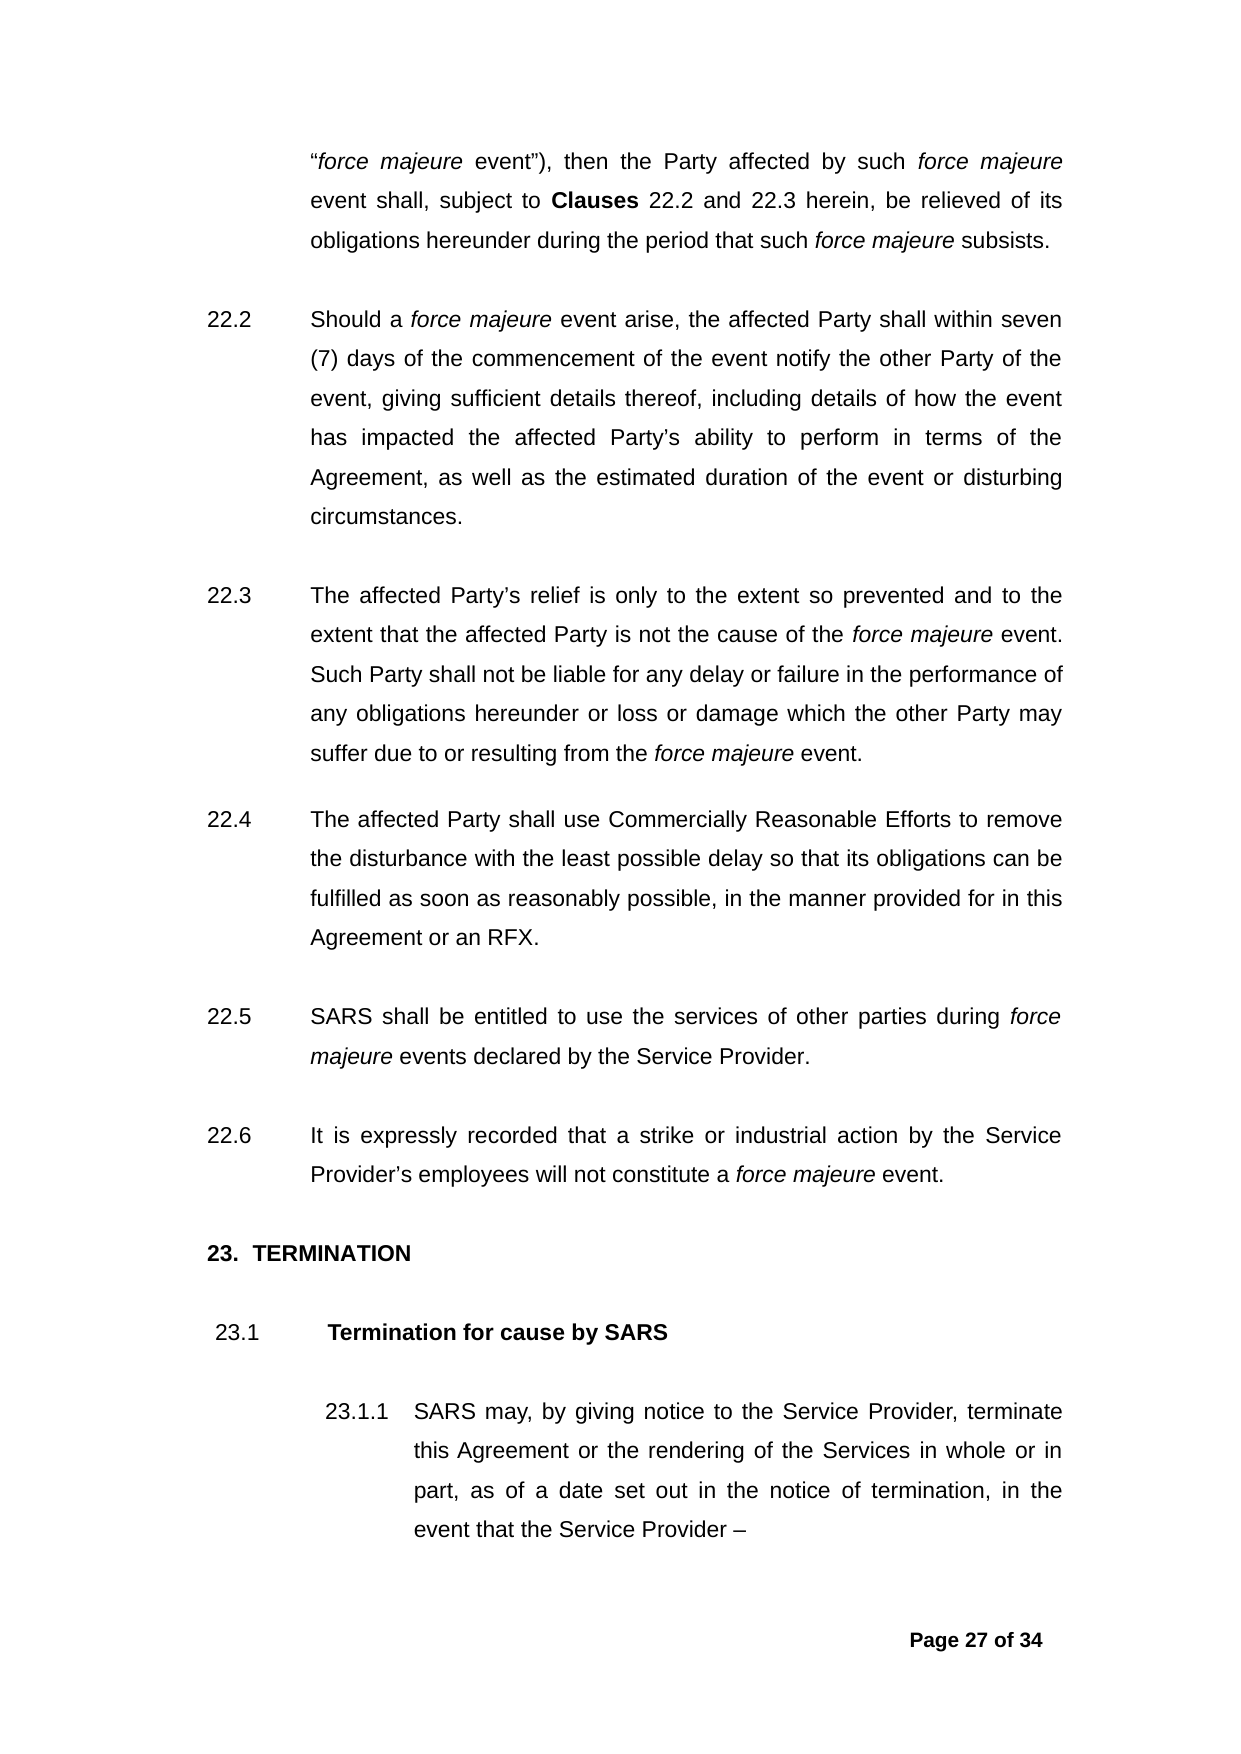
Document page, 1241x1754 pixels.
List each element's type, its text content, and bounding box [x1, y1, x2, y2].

list TERMINATION [207, 1240, 1063, 1266]
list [207, 148, 1063, 253]
list It is expressly recorded that a strike or industrial action by the Service Provider’s employees will not constitute a force majeure event. [207, 1122, 1063, 1187]
list Termination for cause by SARS [215, 1319, 1063, 1345]
list Should a force majeure event arise, the affected Party shall within seven (7) days of the commencement of the event notify the other Party of the event, giving sufficient details thereof, including details of how the event has impacted the affected Party’s ability to perform in terms of the Agreement, as well as the estimated duration of the event or disturbing circumstances. [207, 306, 1063, 529]
list The affected Party’s relief is only to the extent so prevented and to the extent that the affected Party is not the cause of the force majeure event. Such Party shall not be liable for any delay or failure in the performance of any obligations hereunder or loss or damage which the other Party may suffer due to or resulting from the force majeure event. [207, 582, 1063, 766]
list The affected Party shall use Commercially Reasonable Efforts to remove the disturbance with the least possible delay so that its obligations can be fulfilled as soon as reasonably possible, in the manner provided for in this Agreement or an RFX. [207, 806, 1063, 951]
list SARS shall be entitled to use the services of other parties during force majeure events declared by the Service Provider. [207, 1003, 1063, 1069]
list SARS may, by giving notice to the Service Provider, terminate this Agreement or the rendering of the Services in whole or in part, as of a date set out in the notice of termination, in the event that the Service Provider – [325, 1398, 1063, 1543]
